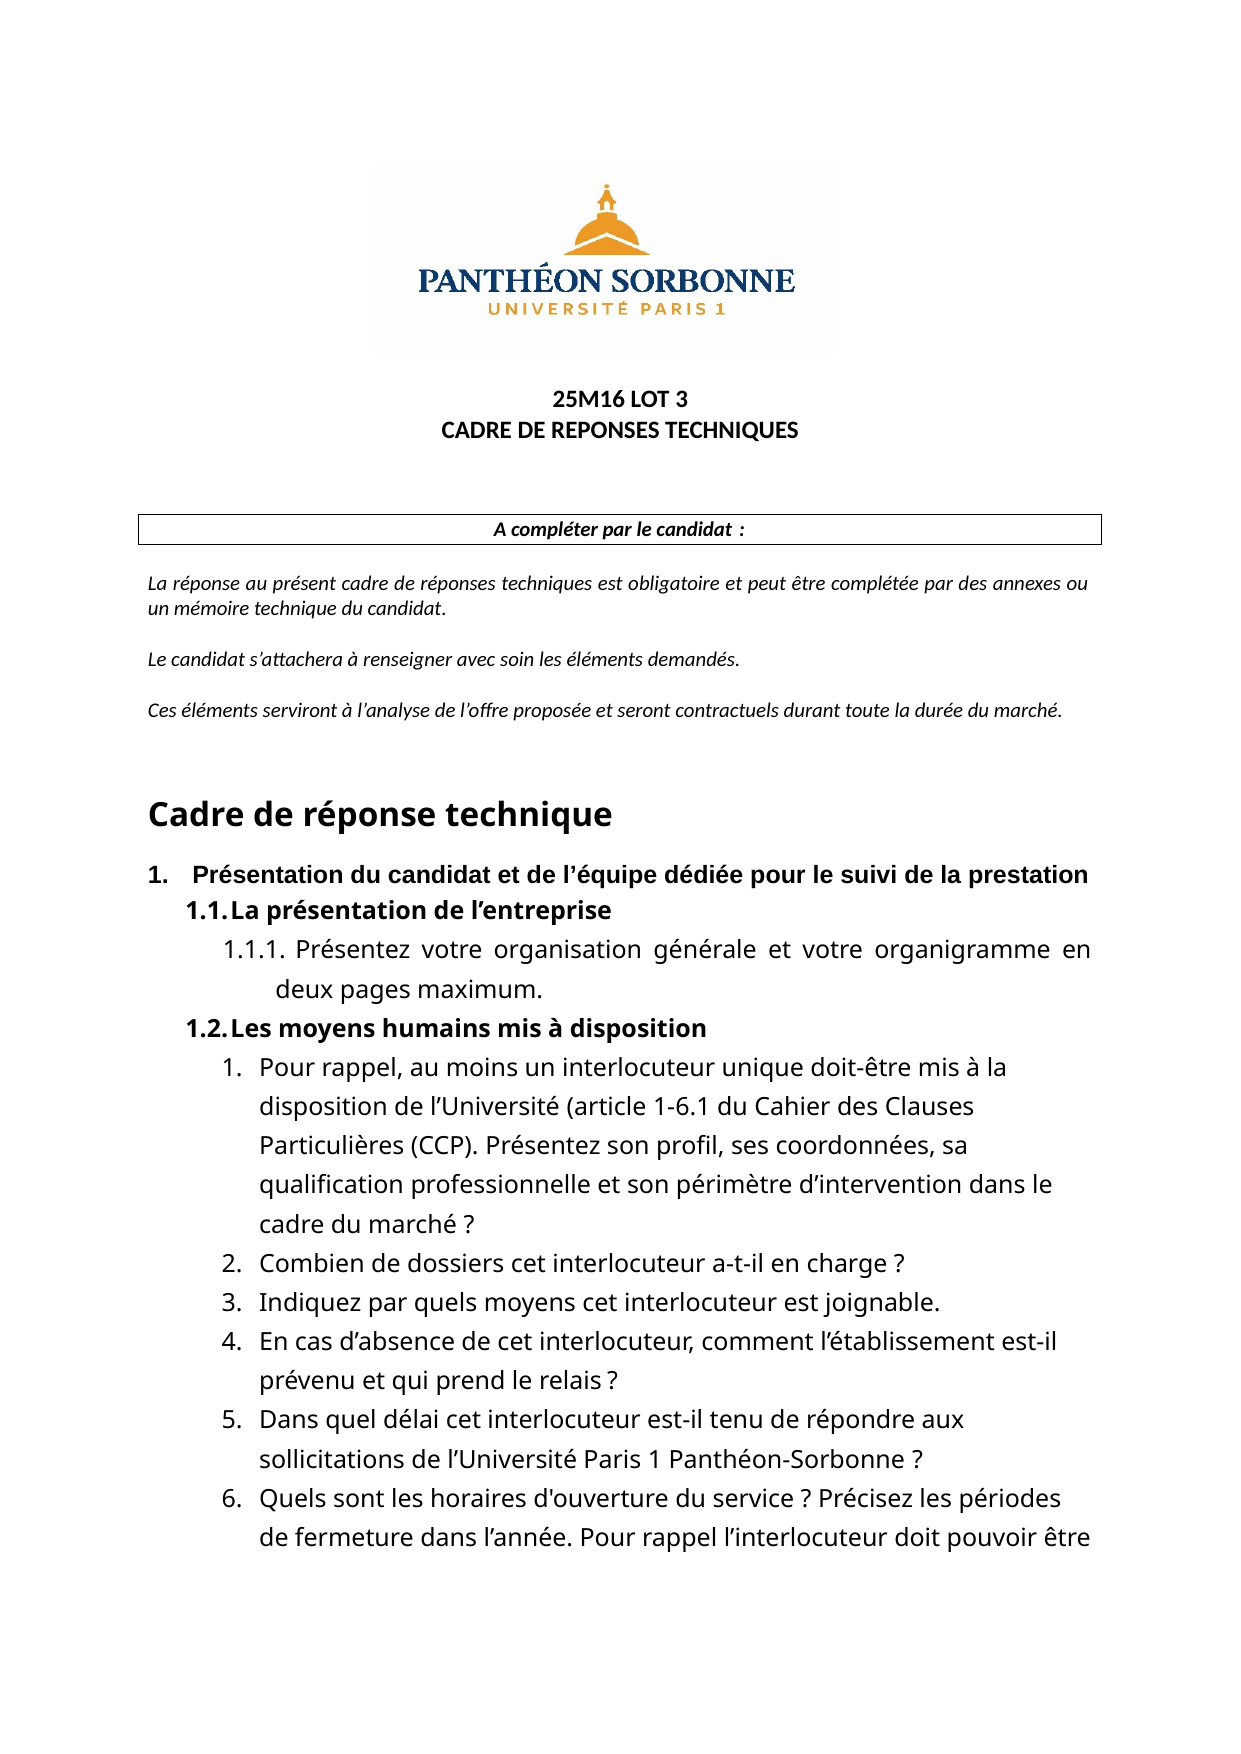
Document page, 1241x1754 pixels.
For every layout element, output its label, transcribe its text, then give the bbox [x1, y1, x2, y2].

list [221, 1481, 1093, 1554]
text Cadre de réponse technique [148, 791, 1093, 837]
list Pour rappel, au moins un interlocuteur unique doit-être mis à la disposition de l’Université (article 1-6.1 du Cahier des Clauses Particulières (CCP). Présentez son profil, ses coordonnées, sa qualification professionnelle et son périmètre d’intervention dans le cadre du marché ? [221, 1050, 1093, 1240]
list En cas d’absence de cet interlocuteur, comment l’établissement est-il prévenu et qui prend le relais ? [221, 1324, 1093, 1397]
list Présentation du candidat et de l’équipe dédiée pour le suivi de la prestation [148, 860, 1093, 889]
text A compléter par le candidat : [139, 515, 1101, 544]
picture [375, 161, 838, 354]
text CADRE DE REPONSES TECHNIQUES [148, 414, 1093, 445]
list La présentation de l’entreprise [185, 893, 1093, 927]
list Présentez votre organisation générale et votre organigramme en deux pages maximum. [223, 932, 1093, 1005]
text 25M16 LOT 3 [148, 384, 1093, 414]
list Combien de dossiers cet interlocuteur a-t-il en charge ? [221, 1246, 1093, 1279]
list Dans quel délai cet interlocuteur est-il tenu de répondre aux sollicitations de l’Université Paris 1 Panthéon-Sorbonne ? [221, 1402, 1093, 1475]
text La réponse au présent cadre de réponses techniques est obligatoire et peut être complétée par des annexes ou un mémoire technique du candidat. [148, 570, 1093, 621]
text Ces éléments serviront à l’analyse de l’offre proposée et seront contractuels durant toute la durée du marché. [148, 697, 1093, 722]
list Indiquez par quels moyens cet interlocuteur est joignable. [221, 1285, 1093, 1319]
list Les moyens humains mis à disposition [185, 1011, 1093, 1044]
text Le candidat s’attachera à renseigner avec soin les éléments demandés. [148, 646, 1093, 671]
